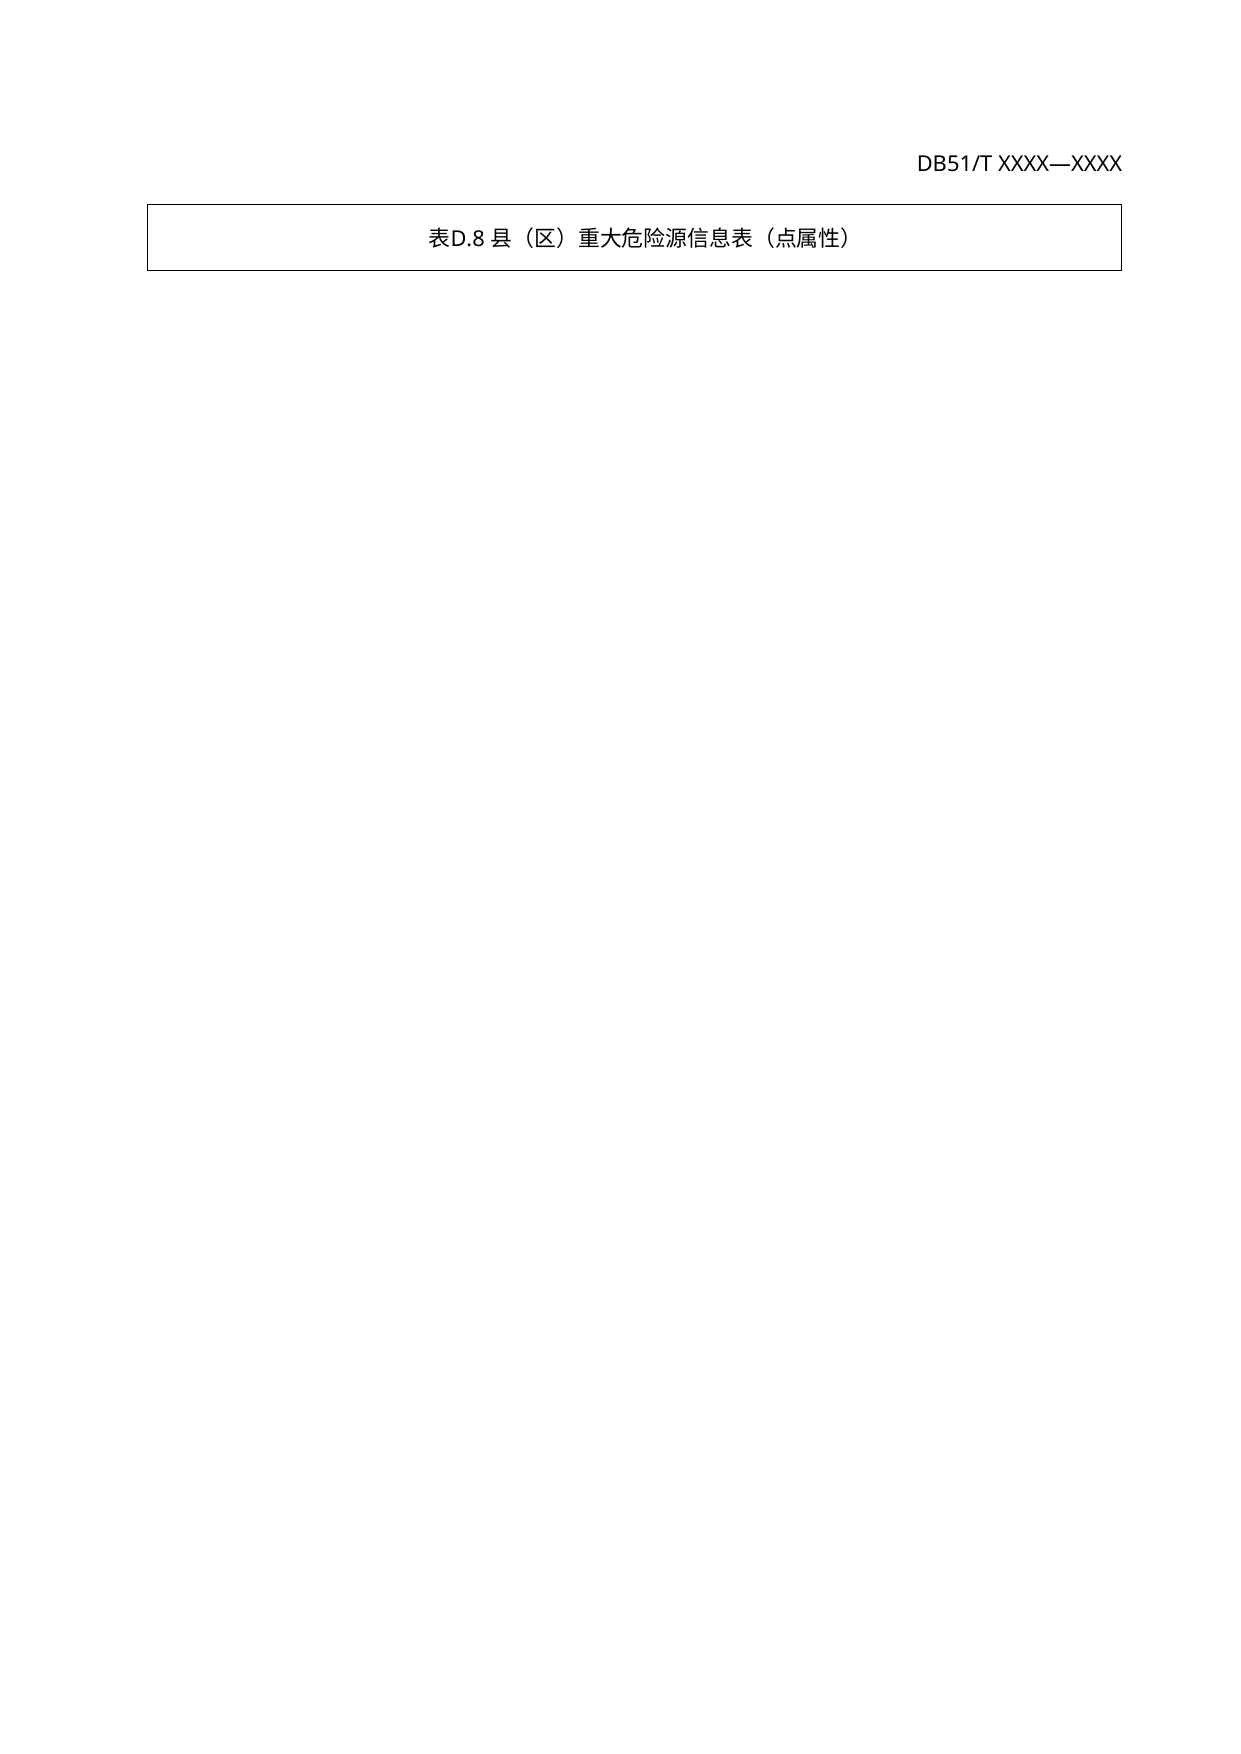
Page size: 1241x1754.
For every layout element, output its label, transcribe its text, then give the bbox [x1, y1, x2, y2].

table_header 县（区）重大危险源信息表（点属性） [148, 205, 1121, 270]
